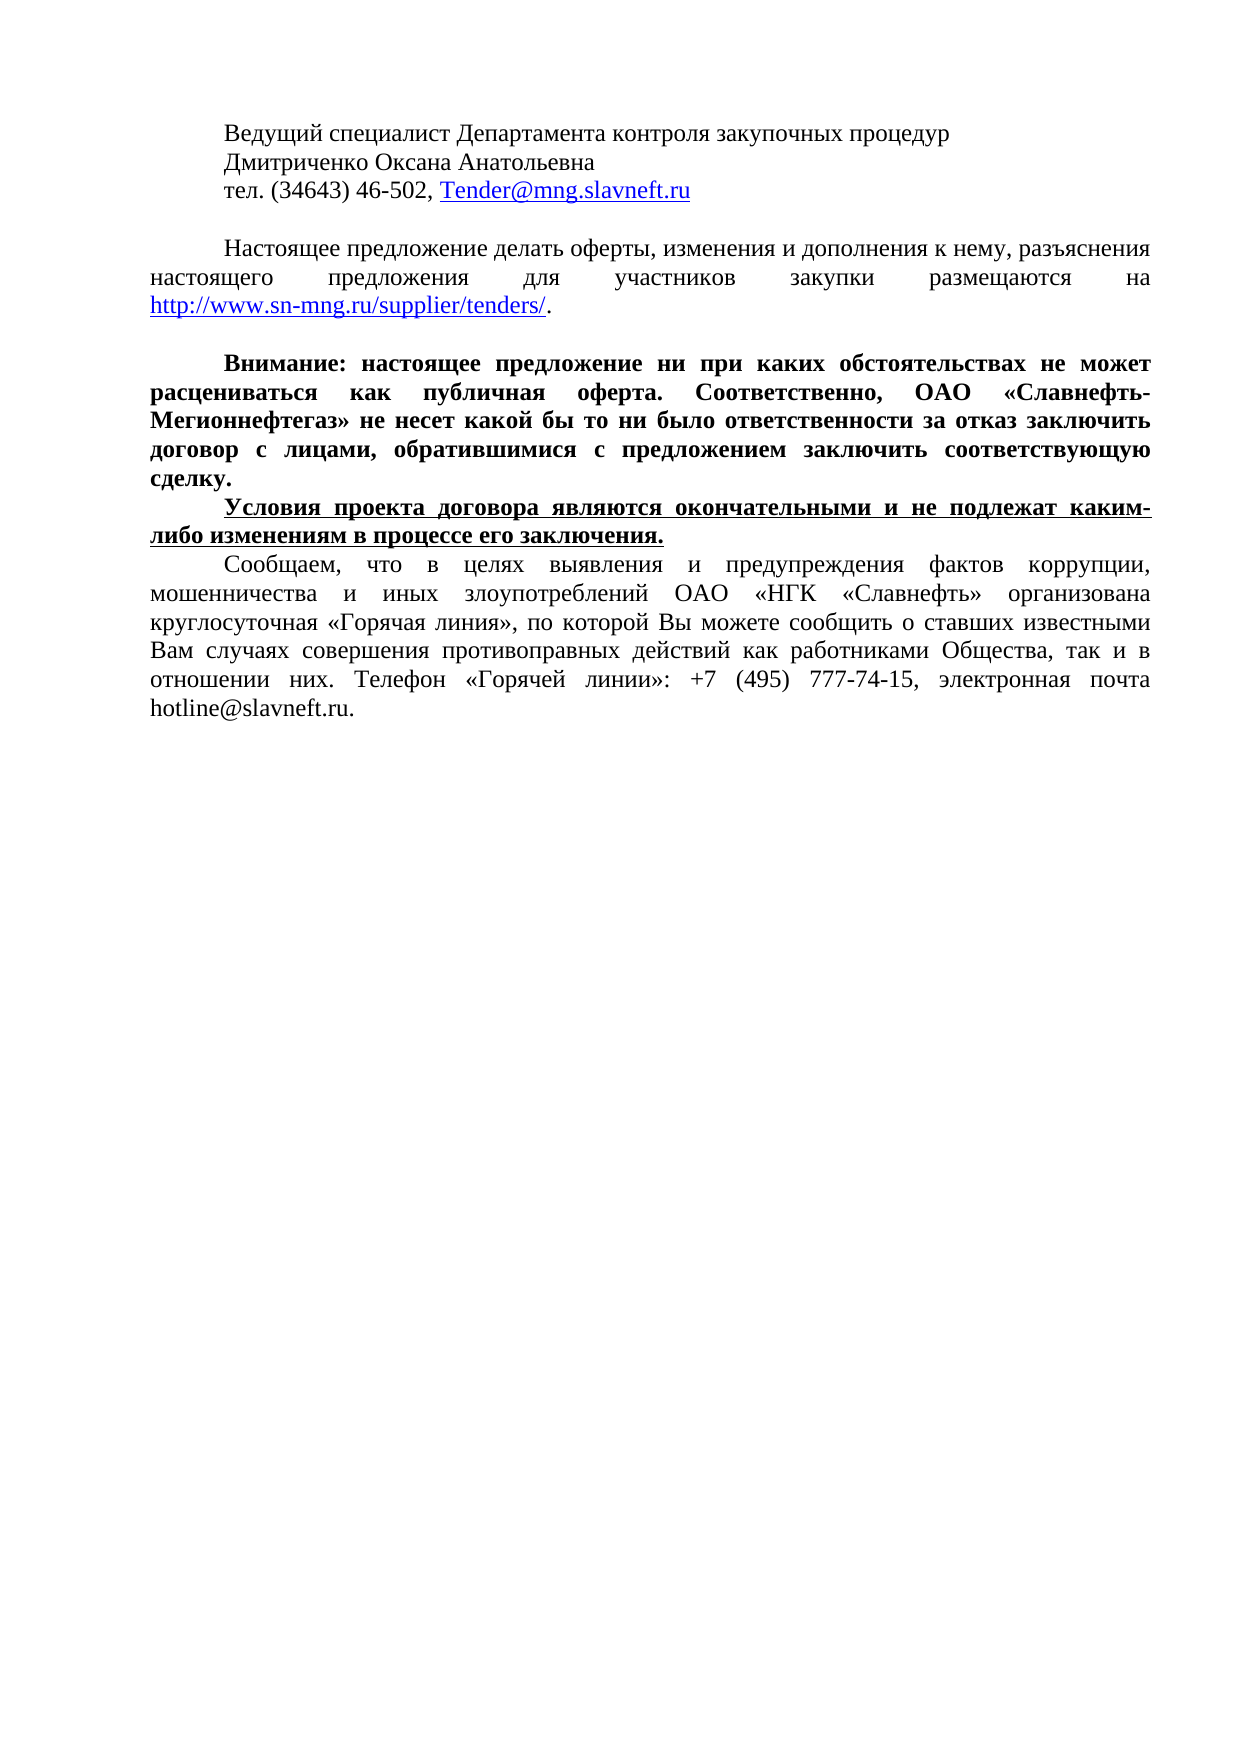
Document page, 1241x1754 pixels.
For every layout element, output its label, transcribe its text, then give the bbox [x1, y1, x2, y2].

text Ведущий специалист Департамента контроля закупочных процедур [150, 118, 1152, 147]
text Условия проекта договора являются окончательными и не подлежат каким-либо изменениям в процессе его заключения. [150, 492, 1152, 549]
text Дмитриченко Оксана Анатольевна [150, 147, 1152, 176]
text Сообщаем, что в целях выявления и предупреждения фактов коррупции, мошенничества и иных злоупотреблений ОАО «НГК «Славнефть» организована круглосуточная «Горячая линия», по которой Вы можете сообщить о ставших известными Вам случаях совершения противоправных действий как работниками Общества, так и в отношении них. Телефон «Горячей линии»: +7 (495) 777-74-15, электронная почта hotline@slavneft.ru. [150, 549, 1152, 722]
text Настоящее предложение делать оферты, изменения и дополнения к нему, разъяснения настоящего предложения для участников закупки размещаются на http://www.sn-mng.ru/supplier/tenders/. [150, 233, 1152, 319]
text Внимание: настоящее предложение ни при каких обстоятельствах не может расцениваться как публичная оферта. Соответственно, ОАО «Славнефть-Мегионнефтегаз» не несет какой бы то ни было ответственности за отказ заключить договор с лицами, обратившимися с предложением заключить соответствующую сделку. [150, 348, 1152, 492]
text тел. (34643) 46-502, Tender@mng.slavneft.ru [150, 176, 1152, 204]
